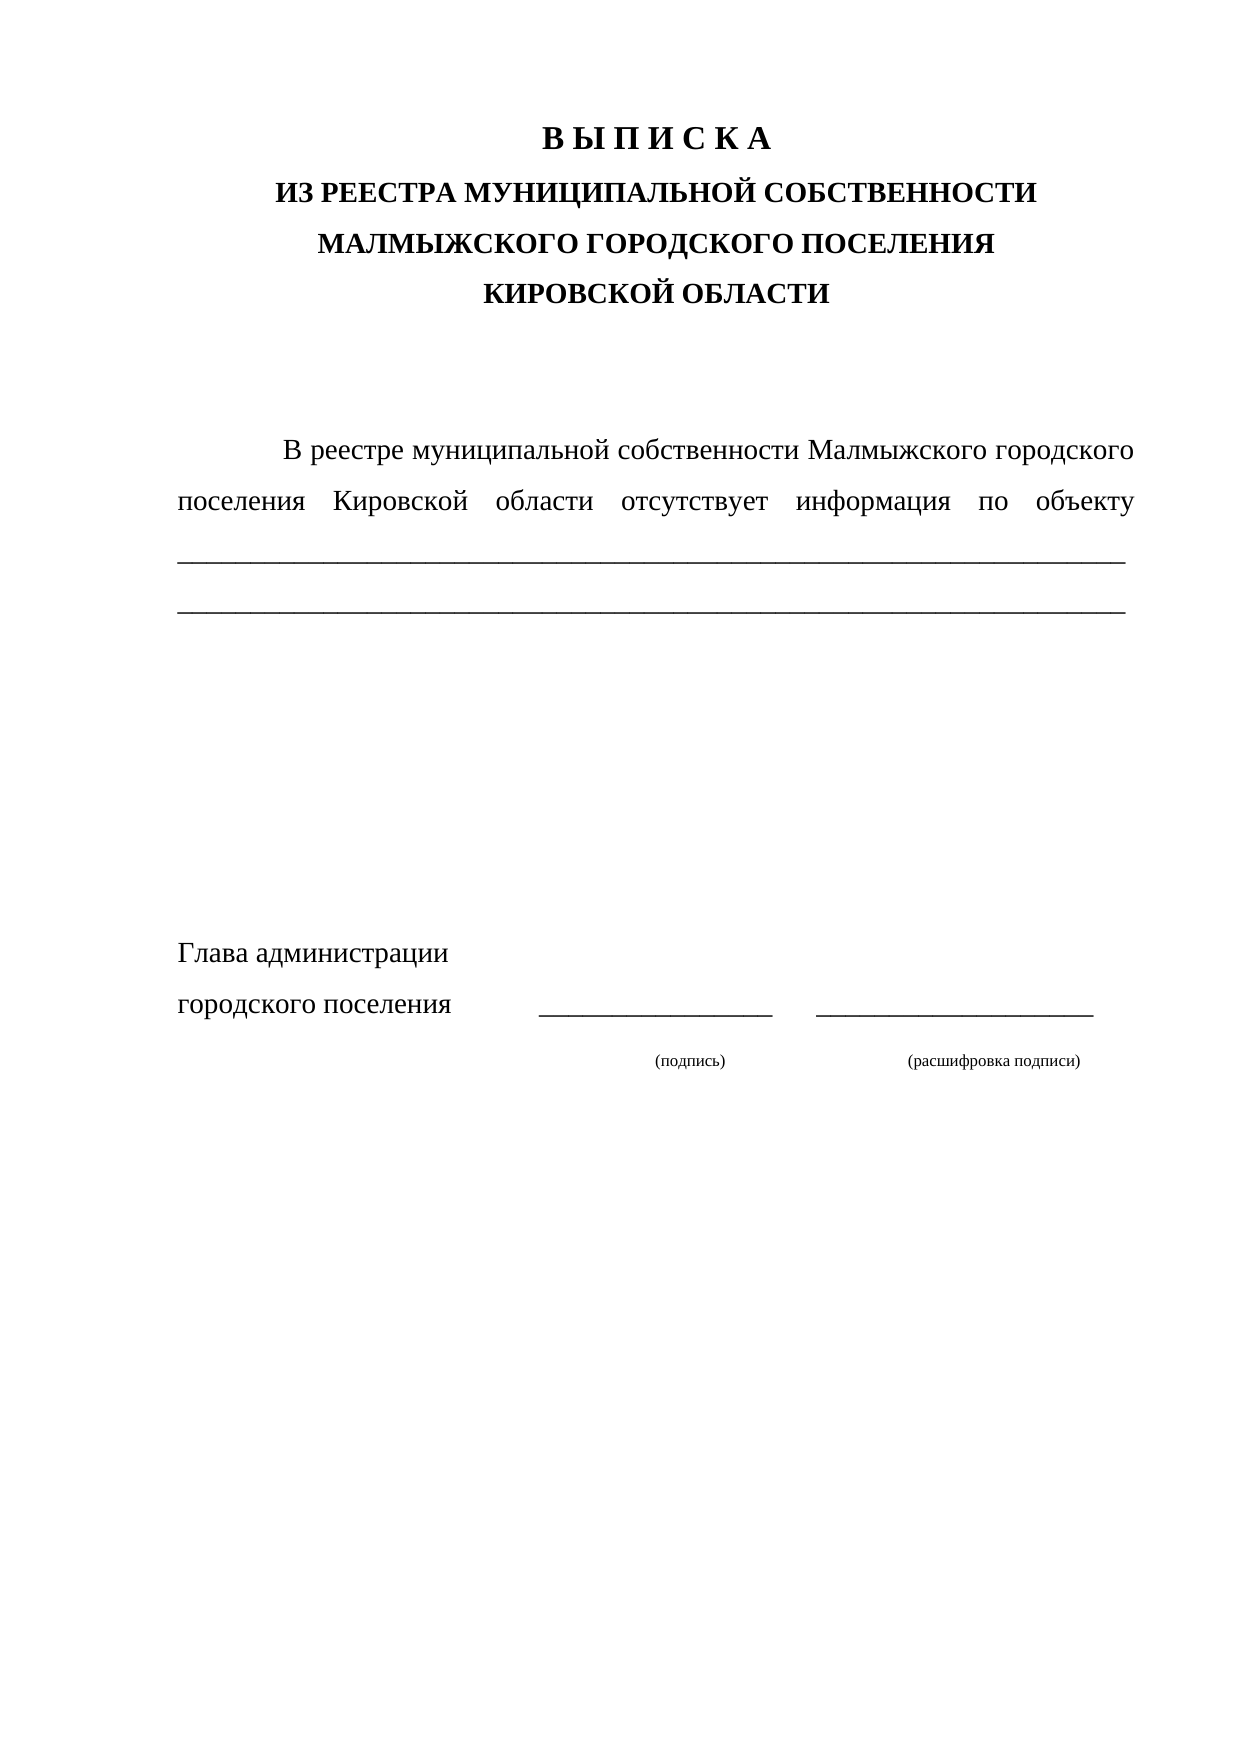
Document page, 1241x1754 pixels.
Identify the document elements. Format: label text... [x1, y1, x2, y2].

text В реестре муниципальной собственности Малмыжского городского поселения Кировской области отсутствует информация по объекту _________________________________________________________________ [177, 432, 1135, 567]
text Глава администрации [177, 936, 1130, 969]
text В Ы П И С К А [177, 118, 1135, 156]
text КИРОВСКОЙ ОБЛАСТИ [177, 276, 1135, 310]
text (подпись) (расшифровка подписи) [177, 1036, 1135, 1070]
text городского поселения ________________ ___________________ [177, 986, 1130, 1019]
text _________________________________________________________________ [177, 583, 1135, 617]
text ИЗ РЕЕСТРА МУНИЦИПАЛЬНОЙ СОБСТВЕННОСТИ [177, 176, 1135, 209]
text МАЛМЫЖСКОГО ГОРОДСКОГО ПОСЕЛЕНИЯ [177, 226, 1135, 259]
